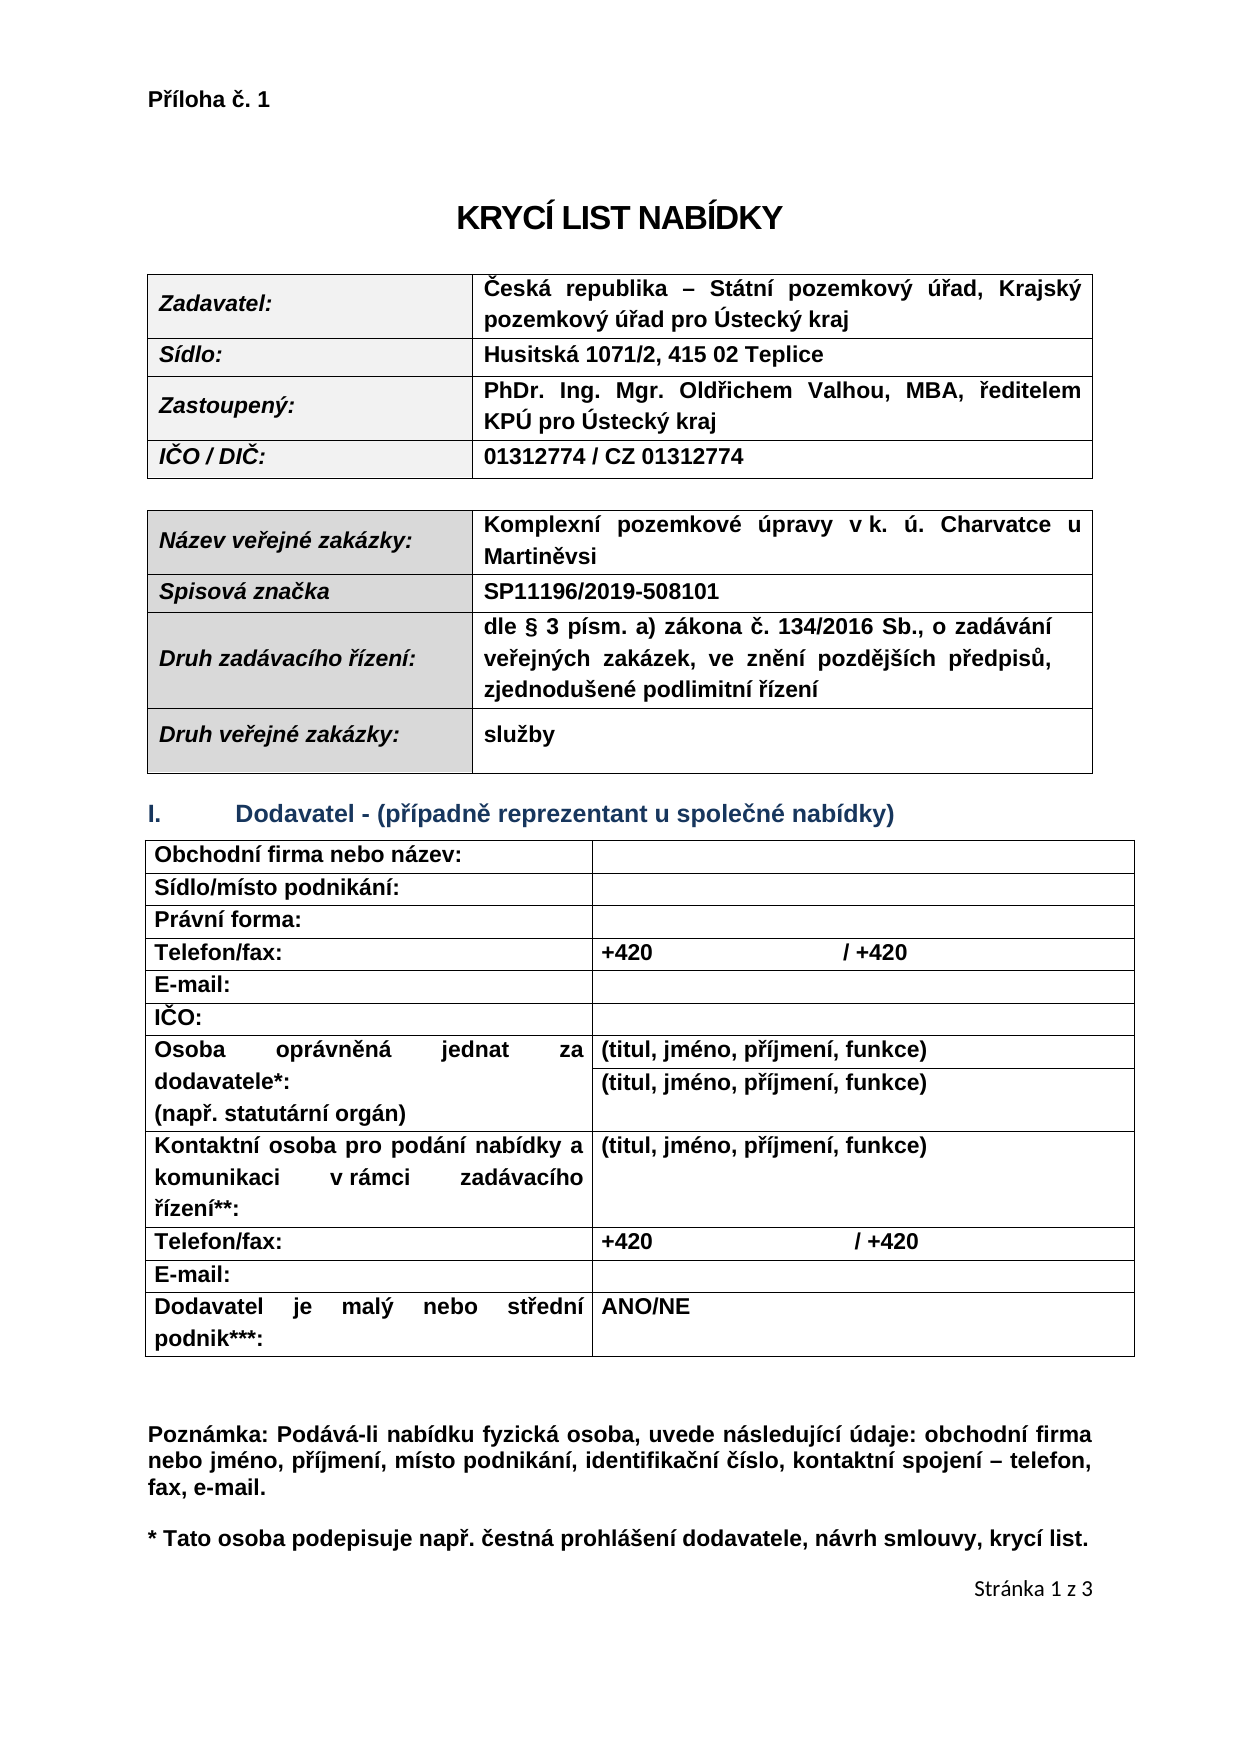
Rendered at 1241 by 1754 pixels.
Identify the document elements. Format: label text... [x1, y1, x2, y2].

table_cell ANO/NE [593, 1293, 1134, 1356]
table_header Česká republika – Státní pozemkový úřad, Krajský pozemkový úřad pro Ústecký kraj [473, 275, 1092, 338]
table_cell (titul, jméno, příjmení, funkce) [593, 1036, 1134, 1068]
table_cell Zastoupený: [148, 377, 472, 440]
table_header Zadavatel: [148, 275, 472, 338]
table_cell E-mail: [146, 1261, 592, 1292]
table_cell [593, 1261, 1134, 1292]
table_cell (titul, jméno, příjmení, funkce) [593, 1069, 1134, 1131]
table_cell SP11196/2019-508101 [473, 575, 1092, 612]
table_cell Osoba oprávněná jednat za dodavatele*: (např. statutární orgán) [146, 1036, 592, 1131]
table_cell IČO: [146, 1004, 592, 1035]
table_cell PhDr. Ing. Mgr. Oldřichem Valhou, MBA, ředitelem KPÚ pro Ústecký kraj [473, 377, 1092, 440]
table_cell (titul, jméno, příjmení, funkce) [593, 1132, 1134, 1227]
table_cell Telefon/fax: [146, 939, 592, 970]
table_cell +420 / +420 [593, 1228, 1134, 1259]
table_cell 01312774 / CZ 01312774 [473, 441, 1092, 477]
table_cell [593, 874, 1134, 905]
table_cell [593, 1004, 1134, 1035]
table_cell Sídlo/místo podnikání: [146, 874, 592, 905]
table_cell Kontaktní osoba pro podání nabídky a komunikaci v rámci zadávacího řízení**: [146, 1132, 592, 1227]
table_cell IČO / DIČ: [148, 441, 472, 477]
table_cell E-mail: [146, 971, 592, 1003]
table_header Název veřejné zakázky: [148, 511, 472, 574]
table_header [593, 841, 1134, 872]
table_cell služby [473, 709, 1092, 772]
text Poznámka: Podává-li nabídku fyzická osoba, uvede následující údaje: obchodní firma nebo jméno, příjmení, místo podnikání, identifikační číslo, kontaktní spojení – telefon, fax, e-mail. [148, 1421, 1093, 1500]
table_cell [593, 906, 1134, 938]
table_cell Spisová značka [148, 575, 472, 612]
table_cell dle § 3 písm. a) zákona č. 134/2016 Sb., o zadávání veřejných zakázek, ve znění pozdějších předpisů, zjednodušené podlimitní řízení [473, 613, 1092, 708]
text * Tato osoba podepisuje např. čestná prohlášení dodavatele, návrh smlouvy, krycí list. [148, 1525, 1093, 1552]
table_cell Druh zadávacího řízení: [148, 613, 472, 708]
table_cell Druh veřejné zakázky: [148, 709, 472, 772]
table_header Obchodní firma nebo název: [146, 841, 592, 872]
table_cell [593, 971, 1134, 1003]
table_cell Právní forma: [146, 906, 592, 938]
title Krycí list nabídky [148, 198, 1093, 236]
table_cell Dodavatel je malý nebo střední podnik***: [146, 1293, 592, 1356]
table_cell +420 / +420 [593, 939, 1134, 970]
subtitle Dodavatel - (případně reprezentant u společné nabídky) [148, 798, 1093, 827]
table_cell Sídlo: [148, 339, 472, 376]
table_header Komplexní pozemkové úpravy v k. ú. Charvatce u Martiněvsi [473, 511, 1092, 574]
table_cell Husitská 1071/2, 415 02 Teplice [473, 339, 1092, 376]
table_cell Telefon/fax: [146, 1228, 592, 1259]
